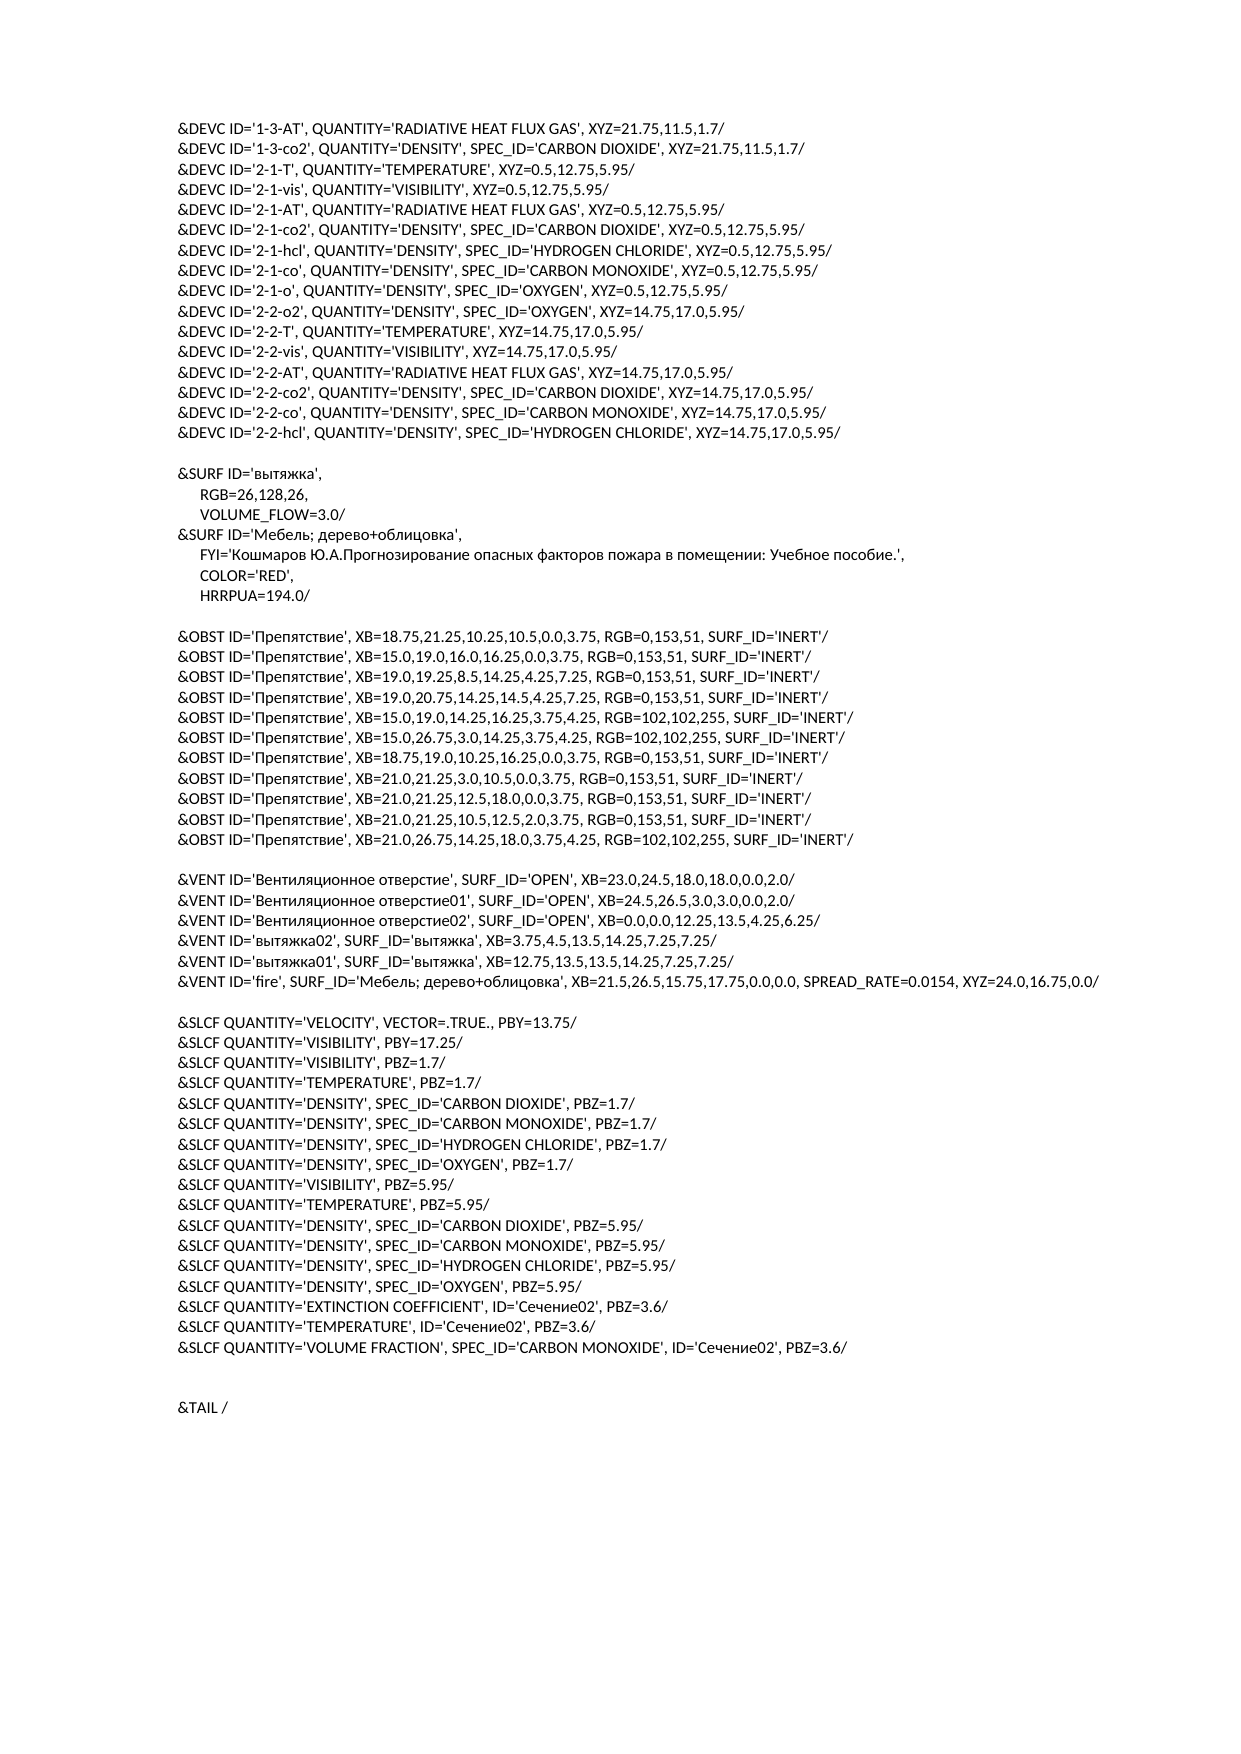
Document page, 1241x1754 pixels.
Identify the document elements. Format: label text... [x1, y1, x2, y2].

text &OBST ID='Препятствие', XB=15.0,26.75,3.0,14.25,3.75,4.25, RGB=102,102,255, SURF_ID='INERT'/ [177, 727, 1152, 748]
text &OBST ID='Препятствие', XB=19.0,20.75,14.25,14.5,4.25,7.25, RGB=0,153,51, SURF_ID='INERT'/ [177, 687, 1152, 707]
text &OBST ID='Препятствие', XB=21.0,21.25,3.0,10.5,0.0,3.75, RGB=0,153,51, SURF_ID='INERT'/ [177, 768, 1152, 788]
text &SLCF QUANTITY='DENSITY', SPEC_ID='CARBON DIOXIDE', PBZ=1.7/ [177, 1093, 1152, 1113]
text &DEVC ID='2-2-o2', QUANTITY='DENSITY', SPEC_ID='OXYGEN', XYZ=14.75,17.0,5.95/ [177, 301, 1152, 321]
text &OBST ID='Препятствие', XB=15.0,19.0,14.25,16.25,3.75,4.25, RGB=102,102,255, SURF_ID='INERT'/ [177, 707, 1152, 727]
text &SLCF QUANTITY='TEMPERATURE', ID='Сечение02', PBZ=3.6/ [177, 1317, 1152, 1337]
text &OBST ID='Препятствие', XB=18.75,21.25,10.25,10.5,0.0,3.75, RGB=0,153,51, SURF_ID='INERT'/ [177, 626, 1152, 646]
text &DEVC ID='2-2-co2', QUANTITY='DENSITY', SPEC_ID='CARBON DIOXIDE', XYZ=14.75,17.0,5.95/ [177, 382, 1152, 402]
text &DEVC ID='2-1-hcl', QUANTITY='DENSITY', SPEC_ID='HYDROGEN CHLORIDE', XYZ=0.5,12.75,5.95/ [177, 240, 1152, 260]
text &DEVC ID='2-1-co2', QUANTITY='DENSITY', SPEC_ID='CARBON DIOXIDE', XYZ=0.5,12.75,5.95/ [177, 220, 1152, 240]
text &SLCF QUANTITY='DENSITY', SPEC_ID='OXYGEN', PBZ=1.7/ [177, 1154, 1152, 1174]
text &DEVC ID='1-3-AT', QUANTITY='RADIATIVE HEAT FLUX GAS', XYZ=21.75,11.5,1.7/ [177, 118, 1152, 138]
text &SLCF QUANTITY='DENSITY', SPEC_ID='HYDROGEN CHLORIDE', PBZ=1.7/ [177, 1134, 1152, 1154]
text &OBST ID='Препятствие', XB=21.0,26.75,14.25,18.0,3.75,4.25, RGB=102,102,255, SURF_ID='INERT'/ [177, 829, 1152, 849]
text &DEVC ID='2-1-vis', QUANTITY='VISIBILITY', XYZ=0.5,12.75,5.95/ [177, 179, 1152, 199]
text &DEVC ID='2-2-co', QUANTITY='DENSITY', SPEC_ID='CARBON MONOXIDE', XYZ=14.75,17.0,5.95/ [177, 402, 1152, 423]
text &VENT ID='вытяжка02', SURF_ID='вытяжка', XB=3.75,4.5,13.5,14.25,7.25,7.25/ [177, 931, 1152, 951]
text &SLCF QUANTITY='TEMPERATURE', PBZ=5.95/ [177, 1195, 1152, 1215]
text &VENT ID='Вентиляционное отверстие', SURF_ID='OPEN', XB=23.0,24.5,18.0,18.0,0.0,2.0/ [177, 870, 1152, 890]
text &DEVC ID='2-1-T', QUANTITY='TEMPERATURE', XYZ=0.5,12.75,5.95/ [177, 159, 1152, 179]
text &DEVC ID='2-2-T', QUANTITY='TEMPERATURE', XYZ=14.75,17.0,5.95/ [177, 321, 1152, 342]
text COLOR='RED', [177, 565, 1152, 585]
text &TAIL / [177, 1398, 1152, 1418]
text &OBST ID='Препятствие', XB=18.75,19.0,10.25,16.25,0.0,3.75, RGB=0,153,51, SURF_ID='INERT'/ [177, 748, 1152, 768]
text &OBST ID='Препятствие', XB=21.0,21.25,10.5,12.5,2.0,3.75, RGB=0,153,51, SURF_ID='INERT'/ [177, 809, 1152, 829]
text &VENT ID='fire', SURF_ID='Мебель; дерево+облицовка', XB=21.5,26.5,15.75,17.75,0.0,0.0, SPREAD_RATE=0.0154, XYZ=24.0,16.75,0.0/ [177, 971, 1152, 992]
text &VENT ID='вытяжка01', SURF_ID='вытяжка', XB=12.75,13.5,13.5,14.25,7.25,7.25/ [177, 951, 1152, 971]
text &DEVC ID='2-1-o', QUANTITY='DENSITY', SPEC_ID='OXYGEN', XYZ=0.5,12.75,5.95/ [177, 281, 1152, 301]
text &SLCF QUANTITY='EXTINCTION COEFFICIENT', ID='Сечение02', PBZ=3.6/ [177, 1296, 1152, 1317]
text &VENT ID='Вентиляционное отверстие01', SURF_ID='OPEN', XB=24.5,26.5,3.0,3.0,0.0,2.0/ [177, 890, 1152, 910]
text &SLCF QUANTITY='VISIBILITY', PBZ=5.95/ [177, 1174, 1152, 1195]
text &SLCF QUANTITY='DENSITY', SPEC_ID='CARBON MONOXIDE', PBZ=1.7/ [177, 1113, 1152, 1134]
text &DEVC ID='2-2-vis', QUANTITY='VISIBILITY', XYZ=14.75,17.0,5.95/ [177, 342, 1152, 362]
text &DEVC ID='2-2-AT', QUANTITY='RADIATIVE HEAT FLUX GAS', XYZ=14.75,17.0,5.95/ [177, 362, 1152, 382]
text &DEVC ID='1-3-co2', QUANTITY='DENSITY', SPEC_ID='CARBON DIOXIDE', XYZ=21.75,11.5,1.7/ [177, 138, 1152, 159]
text &SLCF QUANTITY='VISIBILITY', PBY=17.25/ [177, 1032, 1152, 1052]
text &SLCF QUANTITY='DENSITY', SPEC_ID='OXYGEN', PBZ=5.95/ [177, 1276, 1152, 1296]
text VOLUME_FLOW=3.0/ [177, 504, 1152, 524]
text &SLCF QUANTITY='VOLUME FRACTION', SPEC_ID='CARBON MONOXIDE', ID='Сечение02', PBZ=3.6/ [177, 1337, 1152, 1357]
text &SLCF QUANTITY='TEMPERATURE', PBZ=1.7/ [177, 1073, 1152, 1093]
text &OBST ID='Препятствие', XB=19.0,19.25,8.5,14.25,4.25,7.25, RGB=0,153,51, SURF_ID='INERT'/ [177, 667, 1152, 687]
text &SLCF QUANTITY='VELOCITY', VECTOR=.TRUE., PBY=13.75/ [177, 1012, 1152, 1032]
text &DEVC ID='2-1-co', QUANTITY='DENSITY', SPEC_ID='CARBON MONOXIDE', XYZ=0.5,12.75,5.95/ [177, 260, 1152, 281]
text &SURF ID='вытяжка', [177, 463, 1152, 484]
text HRRPUA=194.0/ [177, 585, 1152, 606]
text &OBST ID='Препятствие', XB=21.0,21.25,12.5,18.0,0.0,3.75, RGB=0,153,51, SURF_ID='INERT'/ [177, 788, 1152, 809]
text &SLCF QUANTITY='DENSITY', SPEC_ID='CARBON DIOXIDE', PBZ=5.95/ [177, 1215, 1152, 1235]
text &VENT ID='Вентиляционное отверстие02', SURF_ID='OPEN', XB=0.0,0.0,12.25,13.5,4.25,6.25/ [177, 910, 1152, 931]
text RGB=26,128,26, [177, 484, 1152, 504]
text FYI='Кошмаров Ю.А.Прогнозирование опасных факторов пожара в помещении: Учебное пособие.', [177, 545, 1152, 565]
text &SLCF QUANTITY='VISIBILITY', PBZ=1.7/ [177, 1052, 1152, 1073]
text &OBST ID='Препятствие', XB=15.0,19.0,16.0,16.25,0.0,3.75, RGB=0,153,51, SURF_ID='INERT'/ [177, 646, 1152, 667]
text &SLCF QUANTITY='DENSITY', SPEC_ID='HYDROGEN CHLORIDE', PBZ=5.95/ [177, 1256, 1152, 1276]
text &DEVC ID='2-2-hcl', QUANTITY='DENSITY', SPEC_ID='HYDROGEN CHLORIDE', XYZ=14.75,17.0,5.95/ [177, 423, 1152, 443]
text &SURF ID='Мебель; дерево+облицовка', [177, 524, 1152, 545]
text &DEVC ID='2-1-AT', QUANTITY='RADIATIVE HEAT FLUX GAS', XYZ=0.5,12.75,5.95/ [177, 199, 1152, 220]
text &SLCF QUANTITY='DENSITY', SPEC_ID='CARBON MONOXIDE', PBZ=5.95/ [177, 1235, 1152, 1256]
